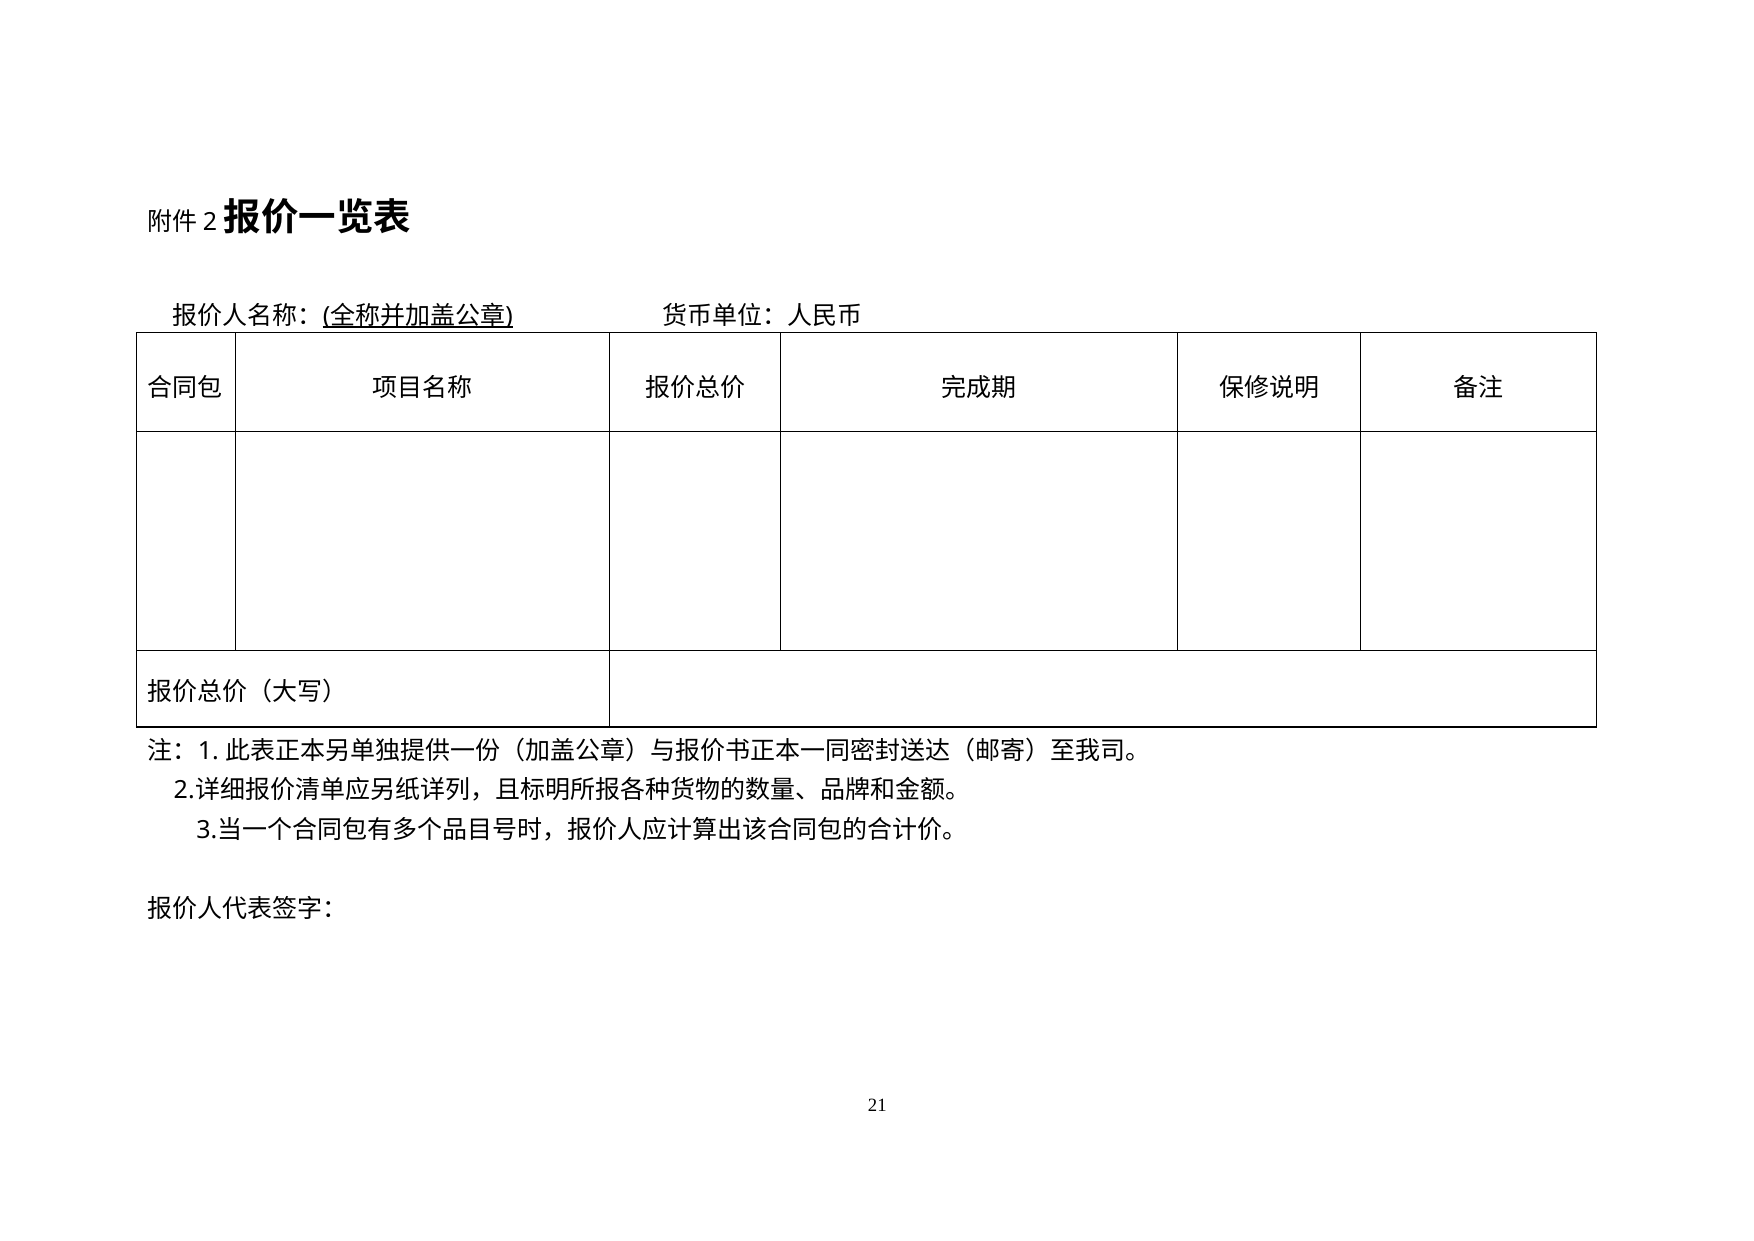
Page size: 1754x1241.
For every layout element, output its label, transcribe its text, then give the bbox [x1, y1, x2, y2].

table_cell [137, 432, 235, 650]
table_cell [781, 432, 1177, 650]
text 报价人代表签字： [148, 886, 1606, 925]
table_header 项目名称 [236, 333, 609, 431]
text 2.详细报价清单应另纸详列，且标明所报各种货物的数量、品牌和金额。 [148, 767, 1606, 807]
text 3.当一个合同包有多个品目号时，报价人应计算出该合同包的合计价。 [148, 807, 1606, 846]
table_header 报价总价 [610, 333, 780, 431]
table_cell [1178, 432, 1360, 650]
table_cell [236, 432, 609, 650]
table_header 合同包 [137, 333, 235, 431]
table_header 保修说明 [1178, 333, 1360, 431]
table_cell [610, 432, 780, 650]
table_header 备注 [1361, 333, 1596, 431]
table_cell [610, 651, 1596, 726]
text 注：1. 此表正本另单独提供一份（加盖公章）与报价书正本一同密封送达（邮寄）至我司。 [148, 727, 1606, 767]
table_cell [1361, 432, 1596, 650]
table_cell 报价总价（大写） [137, 651, 609, 726]
text 报价人名称：(全称并加盖公章) 货币单位：人民币 [148, 292, 1606, 332]
text 附件2 报价一览表 [148, 187, 1606, 241]
table_header 完成期 [781, 333, 1177, 431]
